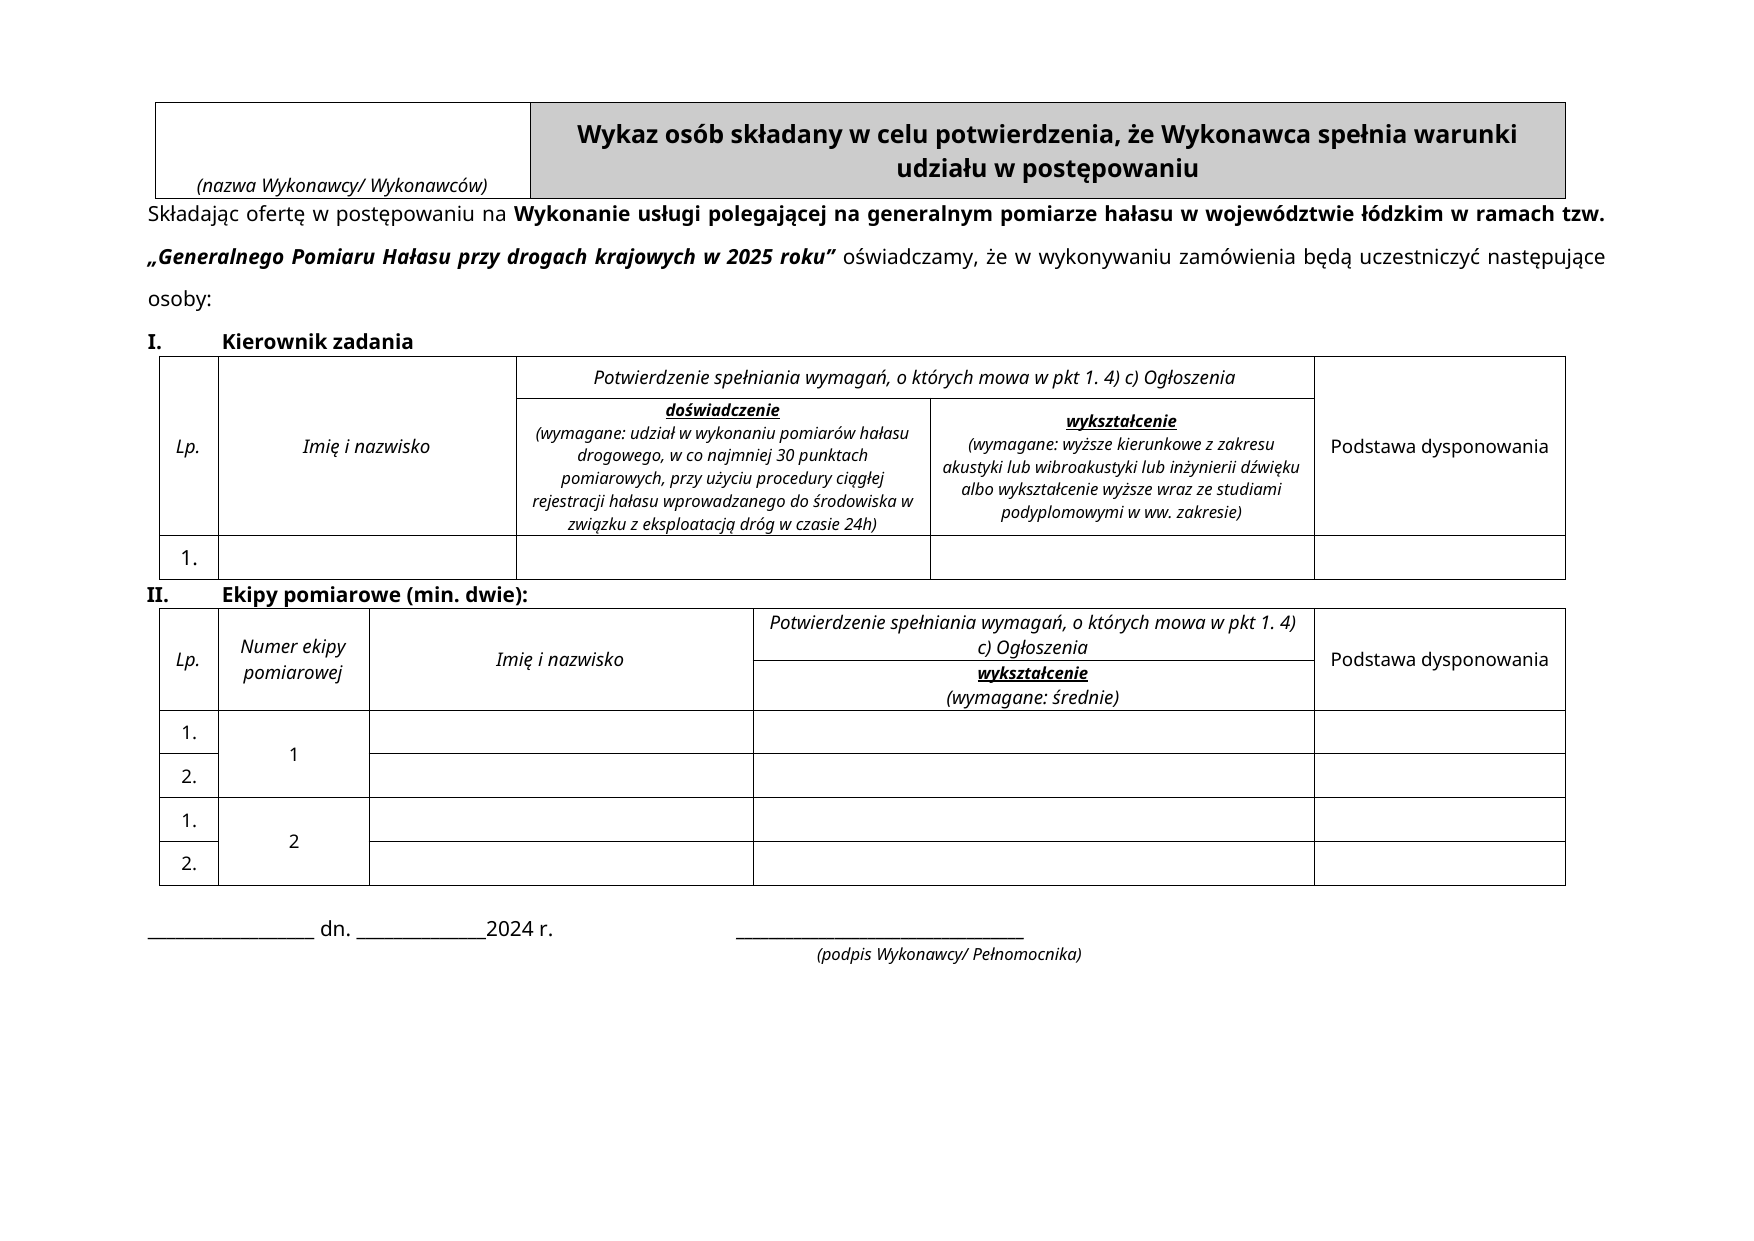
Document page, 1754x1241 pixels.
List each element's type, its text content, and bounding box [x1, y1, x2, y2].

table_cell [931, 536, 1314, 579]
table_header Imię i nazwisko [370, 609, 753, 709]
table_cell 1. [160, 536, 218, 579]
table_cell [754, 711, 1314, 753]
table_cell [370, 711, 753, 753]
table_cell [370, 842, 753, 885]
table_header Lp. [160, 609, 218, 709]
table_cell [1315, 536, 1565, 579]
table_header Podstawa dysponowania [1315, 609, 1565, 709]
table_cell [1315, 798, 1565, 841]
table_header Imię i nazwisko [219, 357, 516, 535]
table_cell [754, 798, 1314, 841]
list Kierownik zadania [148, 327, 1606, 356]
table_cell wykształcenie (wymagane: średnie) [754, 661, 1314, 709]
table_header (nazwa Wykonawcy/ Wykonawców) [156, 103, 530, 198]
table_cell 1 [219, 711, 369, 797]
table_cell [1315, 842, 1565, 885]
table_header Lp. [160, 357, 218, 535]
table_cell [754, 842, 1314, 885]
table_cell [754, 754, 1314, 797]
table_header Wykaz osób składany w celu potwierdzenia, że Wykonawca spełnia warunki udziału w postępowaniu [531, 103, 1565, 198]
table_cell [370, 754, 753, 797]
table_cell 1. [160, 798, 218, 841]
table_cell [1315, 754, 1565, 797]
table_header Numer ekipy pomiarowej [219, 609, 369, 709]
table_cell [219, 536, 516, 579]
table_cell 2 [219, 798, 369, 885]
table_cell [370, 798, 753, 841]
table_header Potwierdzenie spełniania wymagań, o których mowa w pkt 1. 4) c) Ogłoszenia [517, 357, 1314, 397]
text (podpis Wykonawcy/ Pełnomocnika) [148, 943, 1606, 966]
table_cell 2. [160, 754, 218, 797]
text __________________ dn. ______________2024 r. ___________________________________ [148, 914, 1606, 943]
table_cell doświadczenie (wymagane: udział w wykonaniu pomiarów hałasu drogowego, w co najmniej 30 punktach pomiarowych, przy użyciu procedury ciągłej rejestracji hałasu wprowadzanego do środowiska w związku z eksploatacją dróg w czasie 24h) [517, 399, 930, 535]
list Ekipy pomiarowe (min. dwie): [147, 580, 1606, 608]
table_cell 2. [160, 842, 218, 885]
text Składając ofertę w postępowaniu na Wykonanie usługi polegającej na generalnym pomiarze hałasu w województwie łódzkim w ramach tzw. „Generalnego Pomiaru Hałasu przy drogach krajowych w 2025 roku” oświadczamy, że w wykonywaniu zamówienia będą uczestniczyć następujące osoby: [148, 199, 1606, 313]
table_cell wykształcenie (wymagane: wyższe kierunkowe z zakresu akustyki lub wibroakustyki lub inżynierii dźwięku albo wykształcenie wyższe wraz ze studiami podyplomowymi w ww. zakresie) [931, 399, 1314, 535]
table_cell [1315, 711, 1565, 753]
table_cell 1. [160, 711, 218, 753]
table_cell [517, 536, 930, 579]
table_header Podstawa dysponowania [1315, 357, 1565, 535]
table_header Potwierdzenie spełniania wymagań, o których mowa w pkt 1. 4) c) Ogłoszenia [754, 609, 1314, 660]
